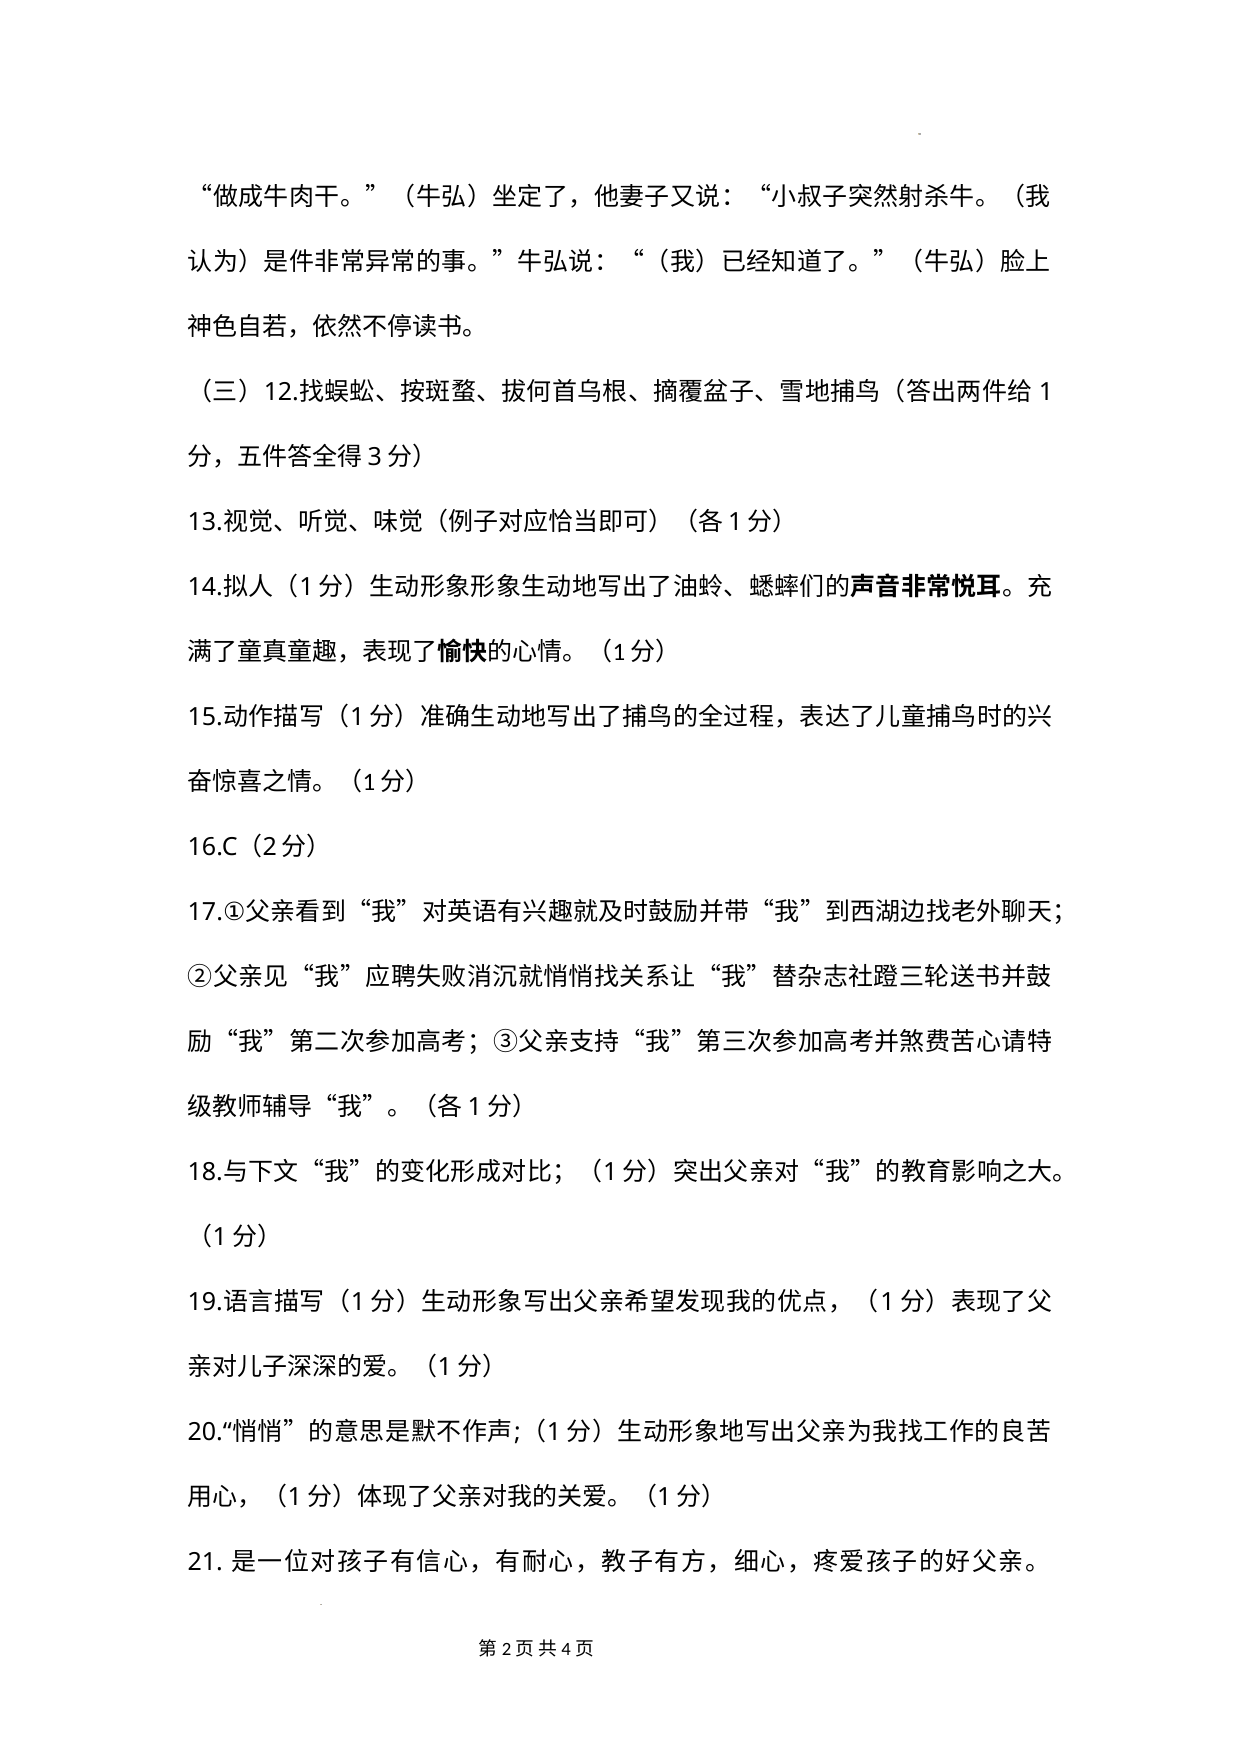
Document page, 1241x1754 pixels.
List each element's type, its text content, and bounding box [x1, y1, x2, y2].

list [187, 1527, 1053, 1592]
text 18.与下文“我”的变化形成对比；（1分）突出父亲对“我”的教育影响之大。（1分） [187, 1137, 1053, 1267]
list 14.拟人（1分）生动形象形象生动地写出了油蛉、蟋蟀们的声音非常悦耳。充满了童真童趣，表现了愉快的心情。（1分） [187, 552, 1053, 682]
list 15.动作描写（1分）准确生动地写出了捕鸟的全过程，表达了儿童捕鸟时的兴奋惊喜之情。（1分） [187, 682, 1053, 812]
list 13.视觉、听觉、味觉（例子对应恰当即可）（各1分） [187, 487, 1053, 552]
text 19.语言描写（1分）生动形象写出父亲希望发现我的优点，（1分）表现了父亲对儿子深深的爱。（1分） [187, 1267, 1053, 1397]
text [187, 162, 1053, 357]
text （三）12.找蜈蚣、按斑蝥、拔何首乌根、摘覆盆子、雪地捕鸟（答出两件给1分，五件答全得3分） [187, 357, 1053, 487]
text 20.“悄悄”的意思是默不作声;（1分）生动形象地写出父亲为我找工作的良苦用心，（1分）体现了父亲对我的关爱。（1分） [187, 1397, 1053, 1527]
text 17.①父亲看到“我”对英语有兴趣就及时鼓励并带“我”到西湖边找老外聊天；②父亲见“我”应聘失败消沉就悄悄找关系让“我”替杂志社蹬三轮送书并鼓励“我”第二次参加高考；③父亲支持“我”第三次参加高考并煞费苦心请特级教师辅导“我”。（各1分） [187, 877, 1053, 1137]
list 16.C（2分） [187, 812, 1053, 877]
